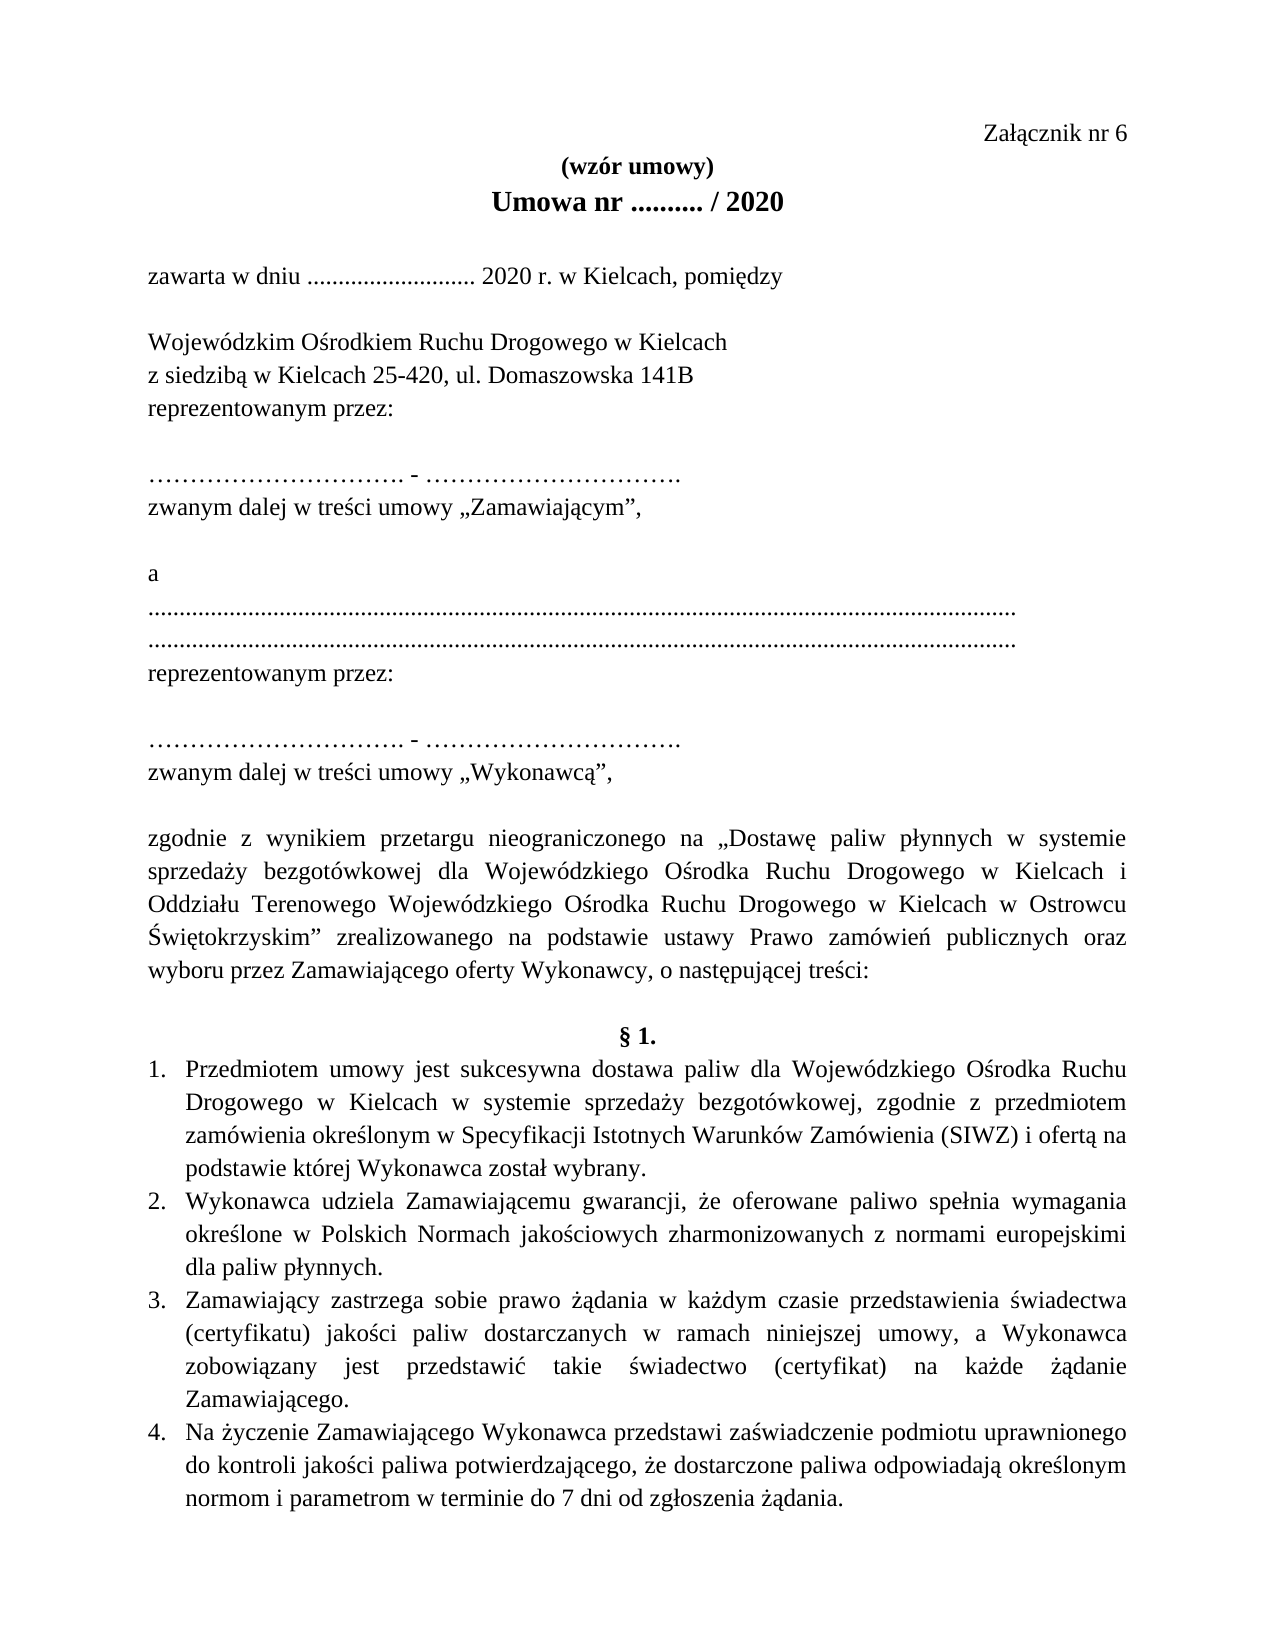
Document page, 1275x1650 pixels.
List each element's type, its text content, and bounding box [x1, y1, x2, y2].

list Zamawiający zastrzega sobie prawo żądania w każdym czasie przedstawienia świadectwa (certyfikatu) jakości paliw dostarczanych w ramach niniejszej umowy, a Wykonawca zobowiązany jest przedstawić takie świadectwo (certyfikat) na każde żądanie Zamawiającego. [148, 1285, 1127, 1413]
text …………………………. - …………………………. [148, 724, 1127, 752]
text zgodnie z wynikiem przetargu nieograniczonego na „Dostawę paliw płynnych w systemie sprzedaży bezgotówkowej dla Wojewódzkiego Ośrodka Ruchu Drogowego w Kielcach i Oddziału Terenowego Wojewódzkiego Ośrodka Ruchu Drogowego w Kielcach w Ostrowcu Świętokrzyskim” zrealizowanego na podstawie ustawy Prawo zamówień publicznych oraz wyboru przez Zamawiającego oferty Wykonawcy, o następującej treści: [148, 823, 1127, 983]
text a [148, 558, 1127, 587]
text ........................................................................................................................................... reprezentowanym przez: [148, 624, 1127, 686]
text Umowa nr .......... / 2020 [148, 184, 1127, 218]
text zwanym dalej w treści umowy „Zamawiającym”, [148, 492, 1127, 521]
list Przedmiotem umowy jest sukcesywna dostawa paliw dla Wojewódzkiego Ośrodka Ruchu Drogowego w Kielcach w systemie sprzedaży bezgotówkowej, zgodnie z przedmiotem zamówienia określonym w Specyfikacji Istotnych Warunków Zamówienia (SIWZ) i ofertą na podstawie której Wykonawca został wybrany. [148, 1054, 1127, 1182]
text (wzór umowy) [148, 151, 1127, 180]
text zawarta w dniu ........................... 2020 r. w Kielcach, pomiędzy [148, 261, 1127, 290]
list Wykonawca udziela Zamawiającemu gwarancji, że oferowane paliwo spełnia wymagania określone w Polskich Normach jakościowych zharmonizowanych z normami europejskimi dla paliw płynnych. [148, 1186, 1127, 1281]
text z siedzibą w Kielcach 25-420, ul. Domaszowska 141B [148, 360, 1127, 389]
text ........................................................................................................................................... [148, 592, 1127, 620]
subtitle Załącznik nr 6 [148, 118, 1127, 147]
text zwanym dalej w treści umowy „Wykonawcą”, [148, 757, 1127, 785]
text § 1. [148, 1021, 1127, 1049]
text reprezentowanym przez: [148, 393, 1127, 422]
text Wojewódzkim Ośrodkiem Ruchu Drogowego w Kielcach [148, 327, 1127, 356]
text …………………………. - …………………………. [148, 459, 1127, 488]
list Na życzenie Zamawiającego Wykonawca przedstawi zaświadczenie podmiotu uprawnionego do kontroli jakości paliwa potwierdzającego, że dostarczone paliwa odpowiadają określonym normom i parametrom w terminie do 7 dni od zgłoszenia żądania. [148, 1417, 1127, 1512]
